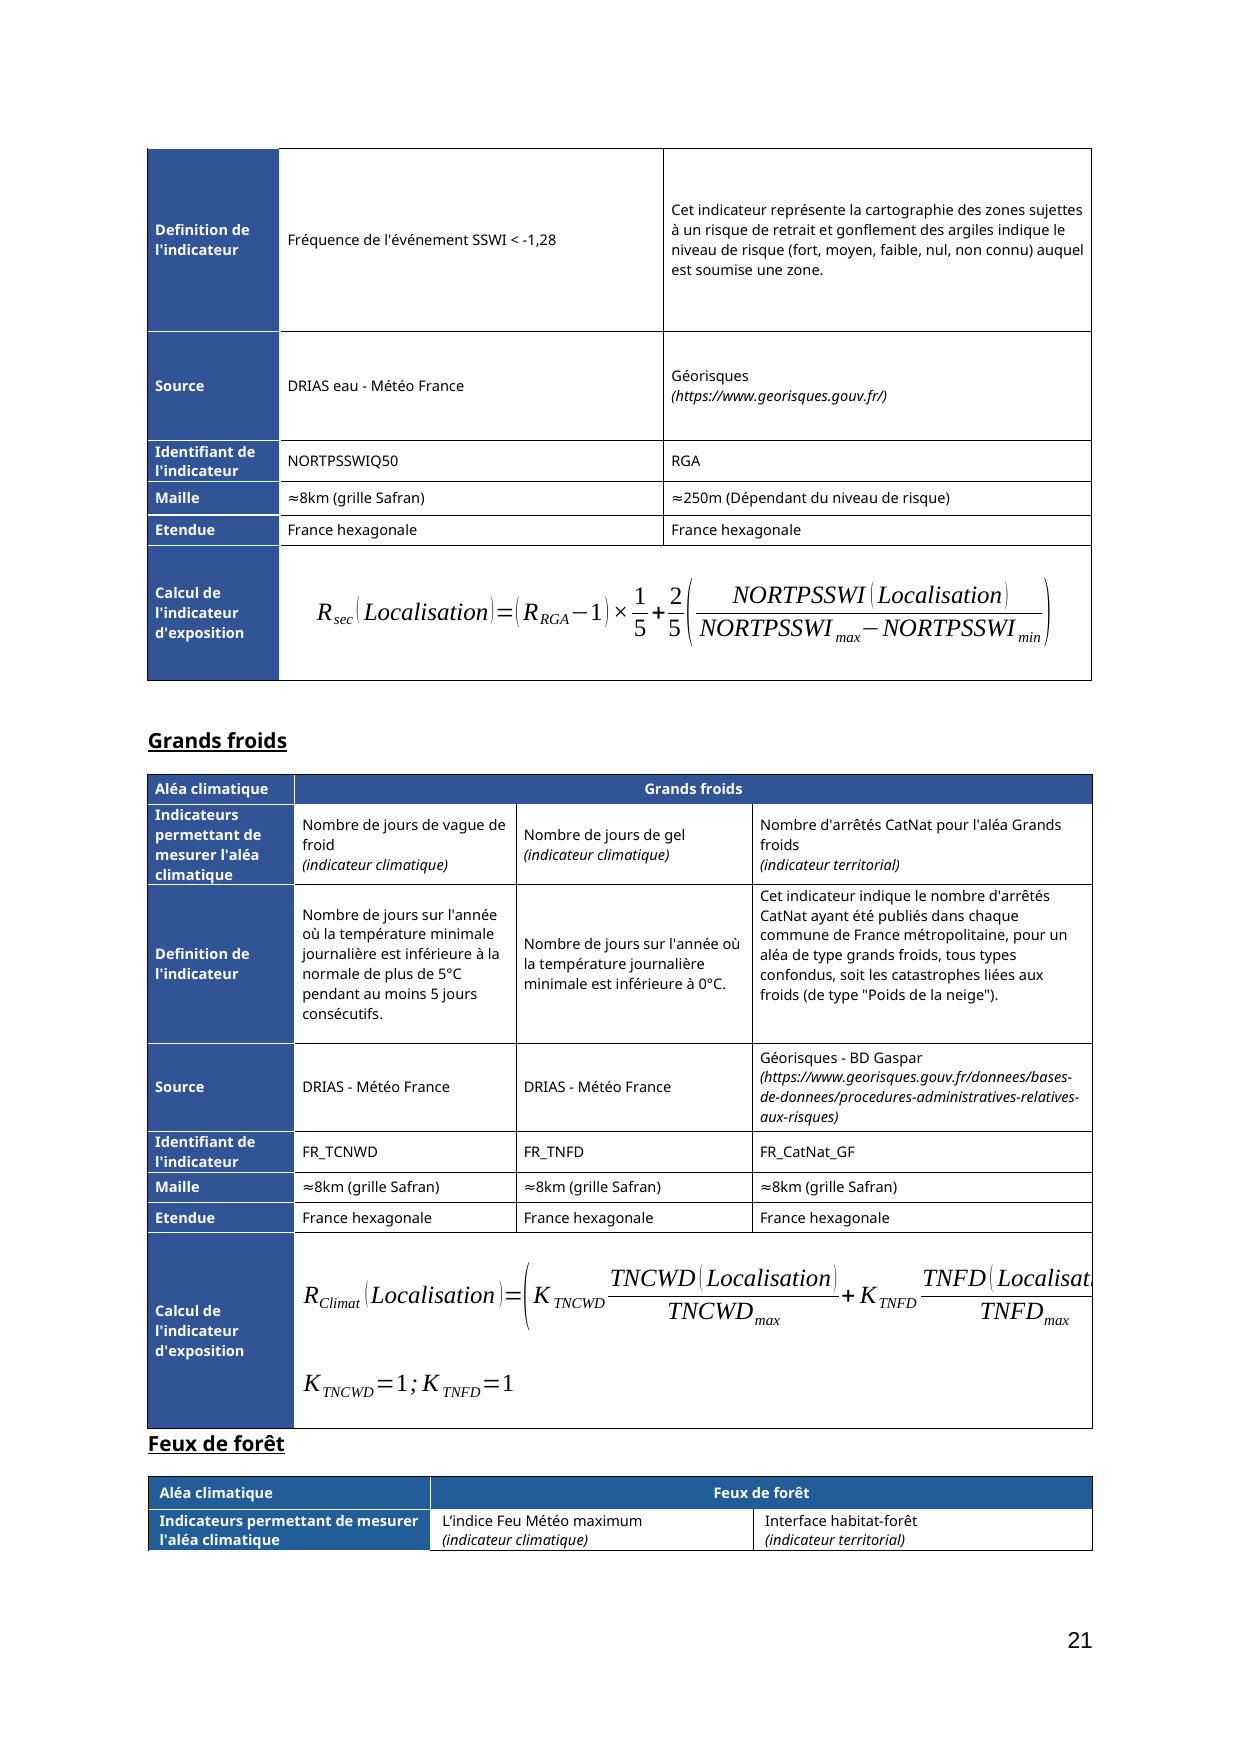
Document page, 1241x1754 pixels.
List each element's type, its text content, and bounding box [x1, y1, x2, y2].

table_cell DRIAS - Météo France [295, 1044, 516, 1131]
table_cell DRIAS - Météo France [517, 1044, 752, 1131]
table_cell [281, 546, 1091, 680]
table_cell Maille [148, 1173, 294, 1202]
table_cell Calcul de l'indicateur d'exposition [148, 546, 279, 680]
text Grands froids [148, 726, 1093, 755]
table_header Grands froids [295, 775, 1092, 804]
table_cell NORTPSSWIQ50 [281, 441, 663, 481]
table_cell France hexagonale [281, 516, 663, 545]
table_cell France hexagonale [295, 1203, 516, 1232]
table_cell France hexagonale [664, 516, 1091, 545]
table_cell France hexagonale [517, 1203, 752, 1232]
table_cell FR_TCNWD [295, 1132, 516, 1172]
table_cell Source [148, 1044, 294, 1131]
table_cell Indicateurs permettant de mesurer l'aléa climatique [149, 1510, 430, 1550]
table_cell Etendue [148, 1203, 294, 1232]
table_cell Cet indicateur indique le nombre d'arrêtés CatNat ayant été publiés dans chaque commune de France métropolitaine, pour un aléa de type grands froids, tous types confondus, soit les catastrophes liées aux froids (de type "Poids de la neige"). [753, 885, 1092, 1043]
table_cell Nombre d'arrêtés CatNat pour l'aléa Grands froids (indicateur territorial) [753, 805, 1092, 884]
table_cell Nombre de jours de vague de froid (indicateur climatique) [295, 805, 516, 884]
table_cell France hexagonale [753, 1203, 1092, 1232]
table_cell Source [148, 332, 279, 440]
table_cell Interface habitat-forêt (indicateur territorial) [754, 1509, 1092, 1550]
table_cell L’indice Feu Météo maximum (indicateur climatique) [431, 1509, 753, 1550]
table_header Aléa climatique [149, 1477, 430, 1509]
table_cell RGA [664, 441, 1091, 481]
table_cell Cet indicateur représente la cartographie des zones sujettes à un risque de retrait et gonflement des argiles indique le niveau de risque (fort, moyen, faible, nul, non connu) auquel est soumise une zone. [664, 149, 1091, 331]
table_cell Maille [148, 482, 279, 514]
table_cell Indicateurs permettant de mesurer l'aléa climatique [148, 805, 294, 884]
table_cell ≈8km (grille Safran) [517, 1173, 752, 1202]
table_cell FR_CatNat_GF [753, 1132, 1092, 1172]
text Feux de forêt [148, 1429, 1093, 1457]
table_cell ≈8km (grille Safran) [295, 1173, 516, 1202]
table_cell DRIAS eau - Météo France [281, 332, 663, 440]
table_cell Definition de l'indicateur [148, 885, 294, 1043]
table_cell Nombre de jours sur l'année où la température minimale journalière est inférieure à la normale de plus de 5°C pendant au moins 5 jours consécutifs. [295, 885, 516, 1043]
table_cell Nombre de jours de gel (indicateur climatique) [517, 805, 752, 884]
table_cell Etendue [148, 516, 279, 545]
table_cell FR_TNFD [517, 1132, 752, 1172]
table_cell Nombre de jours sur l'année où la température journalière minimale est inférieure à 0°C. [517, 885, 752, 1043]
table_cell ≈8km (grille Safran) [281, 482, 663, 514]
table_cell Identifiant de l'indicateur [148, 1132, 294, 1172]
table_cell ≈8km (grille Safran) [753, 1173, 1092, 1202]
table_cell ≈250m (Dépendant du niveau de risque) [664, 482, 1091, 514]
table_header Aléa climatique [148, 775, 294, 804]
table_cell [295, 1233, 1092, 1428]
table_cell Definition de l'indicateur [148, 149, 279, 331]
table_cell Géorisques (https://www.georisques.gouv.fr/) [664, 332, 1091, 440]
table_cell Géorisques - BD Gaspar (https://www.georisques.gouv.fr/donnees/bases-de-donnees/procedures-administratives-relatives-aux-risques) [753, 1044, 1092, 1131]
table_header Feux de forêt [431, 1477, 1092, 1509]
table_cell Identifiant de l'indicateur [148, 441, 279, 481]
table_cell Fréquence de l'événement SSWI < -1,28 [281, 149, 663, 331]
table_cell Calcul de l'indicateur d'exposition [148, 1233, 294, 1428]
